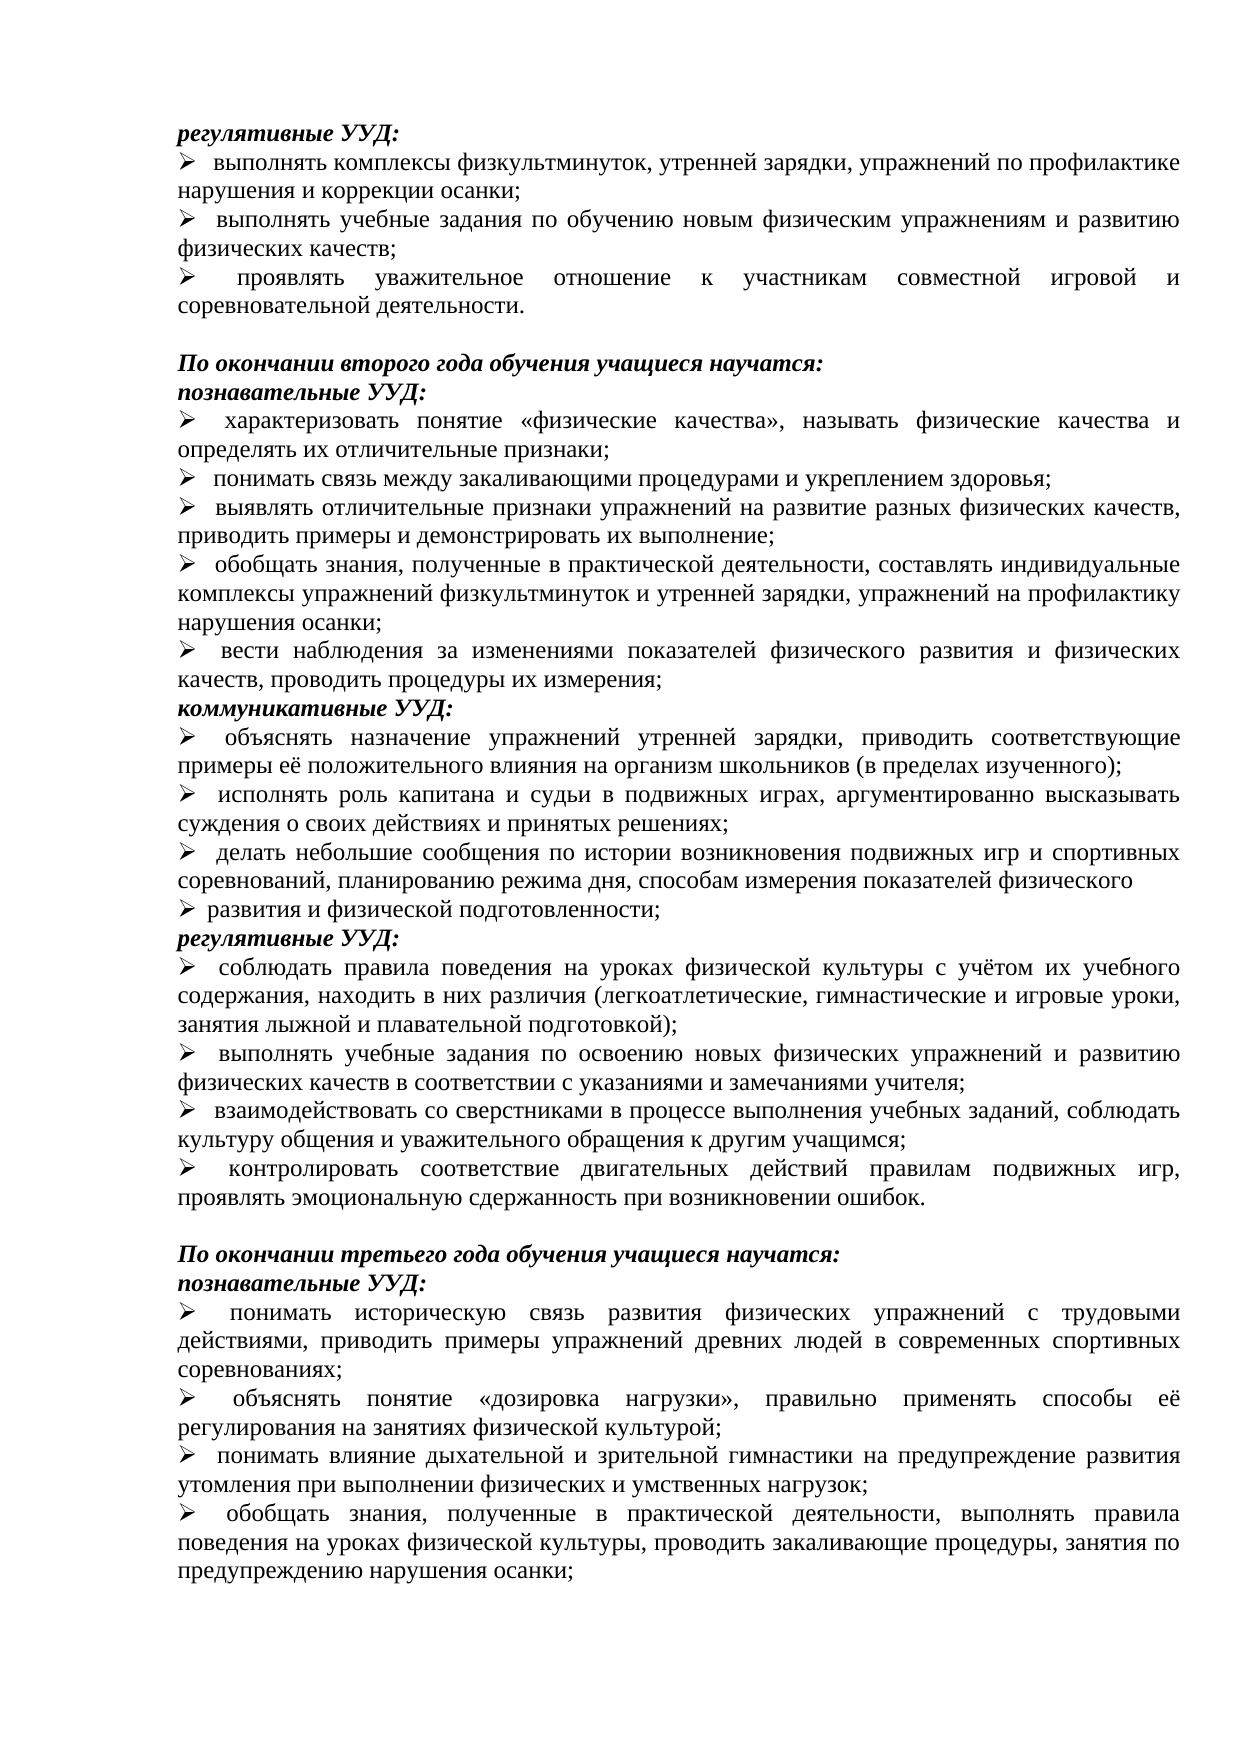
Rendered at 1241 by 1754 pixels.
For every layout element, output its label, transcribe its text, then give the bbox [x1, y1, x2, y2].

list выявлять отличительные признаки упражнений на развитие разных физических качеств, приводить примеры и демонстрировать их выполнение; [177, 492, 1181, 549]
text По окончании третьего года обучения учащиеся научатся: [177, 1239, 1181, 1268]
list вести наблюдения за изменениями показателей физического развития и физических качеств, проводить процедуры их измерения; [177, 636, 1181, 693]
text регулятивные УУД: [177, 923, 1181, 952]
text коммуникативные УУД: [177, 693, 1181, 722]
list выполнять комплексы физкультминуток, утренней зарядки, упражнений по профилактике нарушения и коррекции осанки; [177, 147, 1181, 204]
list объяснять назначение упражнений утренней зарядки, приводить соответствующие примеры её положительного влияния на организм школьников (в пределах изученного); [177, 722, 1181, 779]
text По окончании второго года обучения учащиеся научатся: [177, 348, 1181, 377]
text познавательные УУД: [177, 1268, 1181, 1297]
text познавательные УУД: [177, 377, 1181, 406]
list делать небольшие сообщения по истории возникновения подвижных игр и спортивных соревнований, планированию режима дня, способам измерения показателей физического [177, 837, 1181, 894]
list понимать связь между закаливающими процедурами и укреплением здоровья; [177, 463, 1181, 492]
list соблюдать правила поведения на уроках физической культуры с учётом их учебного содержания, находить в них различия (легкоатлетические, гимнастические и игровые уроки, занятия лыжной и плавательной подготовкой); [177, 952, 1181, 1038]
list проявлять уважительное отношение к участникам совместной игровой и соревновательной деятельности. [177, 262, 1181, 319]
list выполнять учебные задания по обучению новым физическим упражнениям и развитию физических качеств; [177, 204, 1181, 262]
list взаимодействовать со сверстниками в процессе выполнения учебных заданий, соблюдать культуру общения и уважительного обращения к другим учащимся; [177, 1096, 1181, 1153]
list понимать влияние дыхательной и зрительной гимнастики на предупреждение развития утомления при выполнении физических и умственных нагрузок; [177, 1441, 1181, 1498]
list обобщать знания, полученные в практической деятельности, выполнять правила поведения на уроках физической культуры, проводить закаливающие процедуры, занятия по предупреждению нарушения осанки; [177, 1498, 1181, 1584]
list исполнять роль капитана и судьи в подвижных играх, аргументированно высказывать суждения о своих действиях и принятых решениях; [177, 779, 1181, 837]
list выполнять учебные задания по освоению новых физических упражнений и развитию физических качеств в соответствии с указаниями и замечаниями учителя; [177, 1038, 1181, 1096]
list обобщать знания, полученные в практической деятельности, составлять индивидуальные комплексы упражнений физкультминуток и утренней зарядки, упражнений на профилактику нарушения осанки; [177, 549, 1181, 636]
list контролировать соответствие двигательных действий правилам подвижных игр, проявлять эмоциональную сдержанность при возникновении ошибок. [177, 1153, 1181, 1211]
list объяснять понятие «дозировка нагрузки», правильно применять способы её регулирования на занятиях физической культурой; [177, 1383, 1181, 1441]
list развития и физической подготовленности; [177, 894, 1181, 923]
list понимать историческую связь развития физических упражнений с трудовыми действиями, приводить примеры упражнений древних людей в современных спортивных соревнованиях; [177, 1297, 1181, 1383]
text регулятивные УУД: [177, 118, 1181, 147]
list характеризовать понятие «физические качества», называть физические качества и определять их отличительные признаки; [177, 406, 1181, 463]
